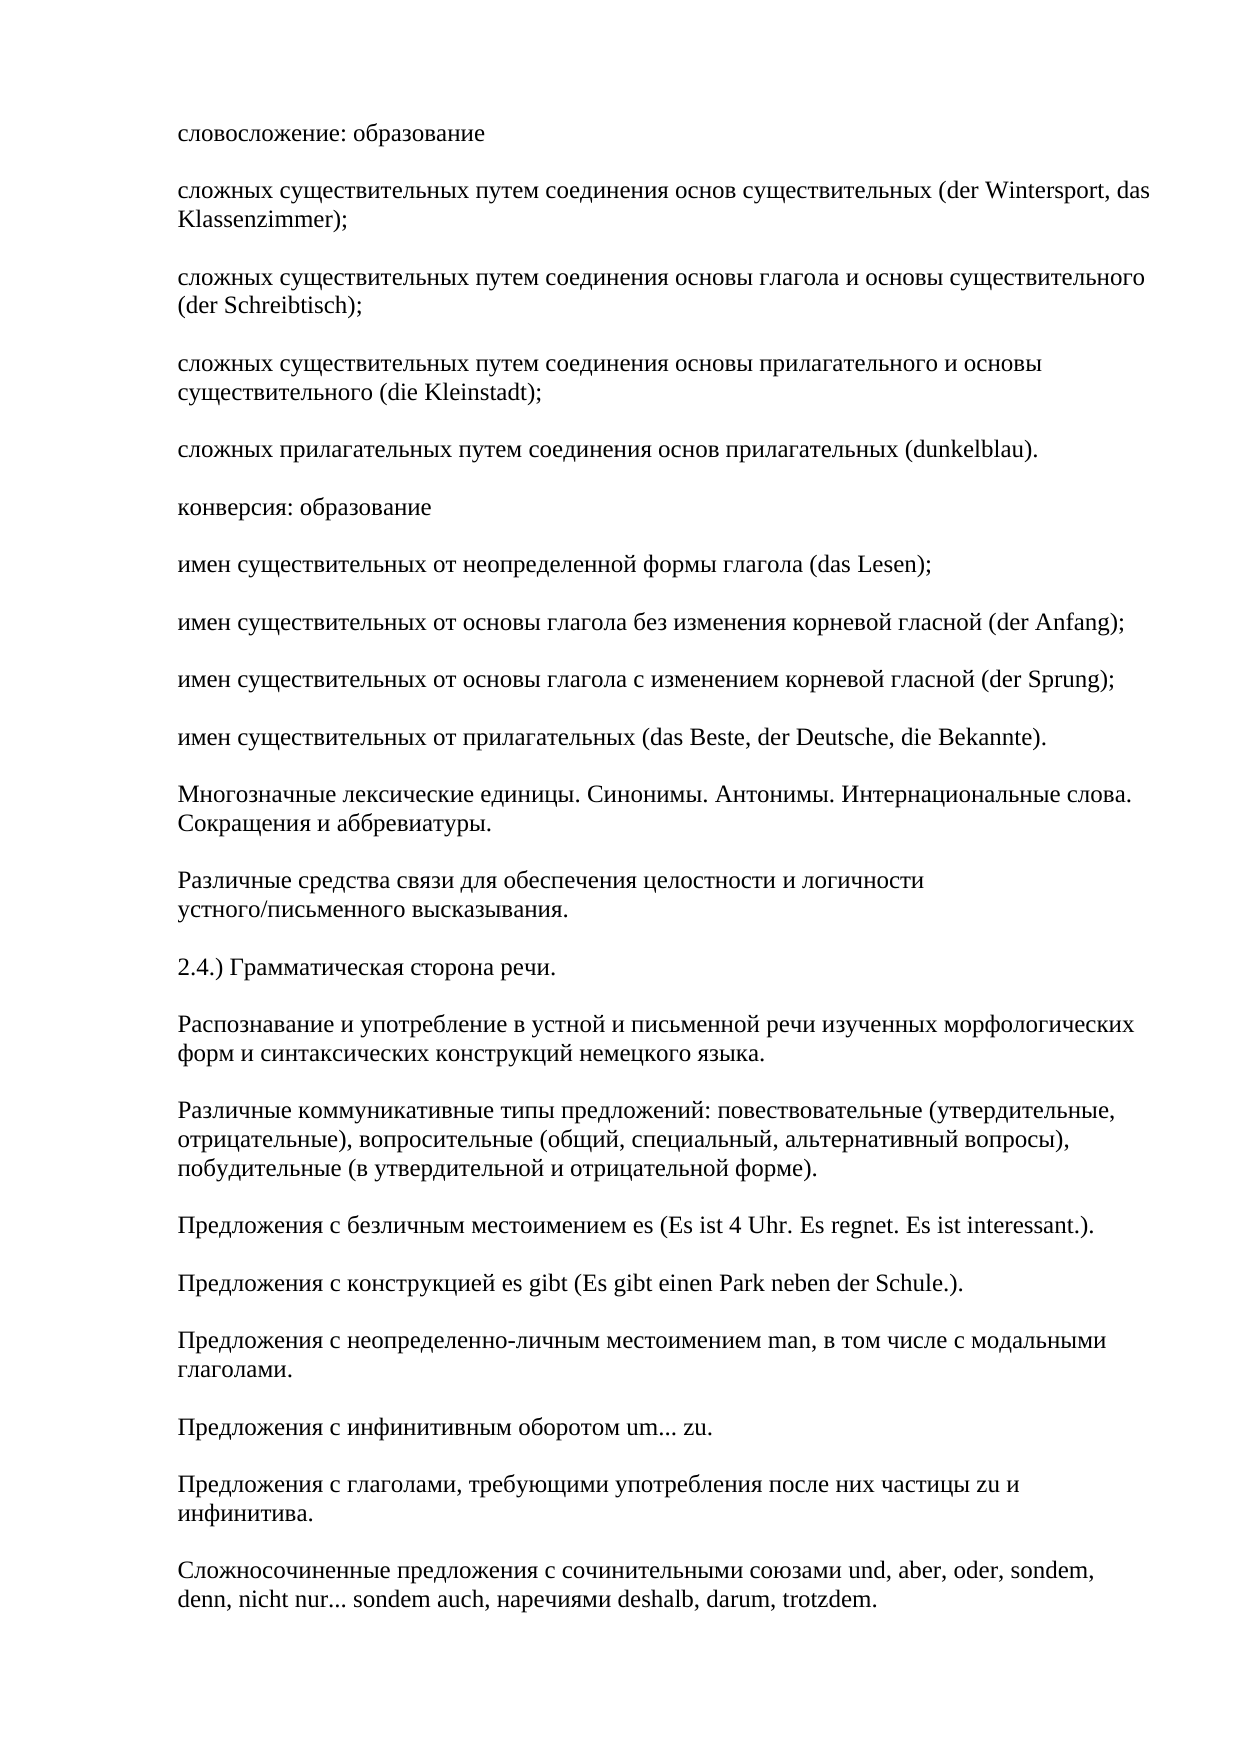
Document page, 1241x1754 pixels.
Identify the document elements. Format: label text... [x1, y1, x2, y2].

text Многозначные лексические единицы. Синонимы. Антонимы. Интернациональные слова. Сокращения и аббревиатуры. [177, 751, 1152, 837]
text имен существительных от основы глагола с изменением корневой гласной (der Sprung); [177, 636, 1152, 693]
text сложных прилагательных путем соединения основ прилагательных (dunkelblau). [177, 406, 1152, 463]
text Предложения с конструкцией es gibt (Es gibt einen Park neben der Schule.). [177, 1239, 1152, 1297]
text имен существительных от прилагательных (das Beste, der Deutsche, die Bekannte). [177, 693, 1152, 751]
text Распознавание и употребление в устной и письменной речи изученных морфологических форм и синтаксических конструкций немецкого языка. [177, 981, 1152, 1067]
text сложных существительных путем соединения основы прилагательного и основы существительного (die Kleinstadt); [177, 319, 1152, 406]
text сложных существительных путем соединения основ существительных (der Wintersport, das Klassenzimmer); [177, 147, 1152, 233]
text сложных существительных путем соединения основы глагола и основы существительного (der Schreibtisch); [177, 233, 1152, 319]
text Различные средства связи для обеспечения целостности и логичности устного/письменного высказывания. [177, 837, 1152, 923]
text Предложения с инфинитивным оборотом um... zu. [177, 1383, 1152, 1441]
text 2.4.) Грамматическая сторона речи. [177, 923, 1152, 981]
text Предложения с глаголами, требующими употребления после них частицы zu и инфинитива. [177, 1441, 1152, 1527]
text Предложения с безличным местоимением es (Es ist 4 Uhr. Es regnet. Es ist interessant.). [177, 1182, 1152, 1239]
text конверсия: образование [177, 463, 1152, 521]
text имен существительных от неопределенной формы глагола (das Lesen); [177, 521, 1152, 578]
text Сложносочиненные предложения с сочинительными союзами und, aber, oder, sondem, denn, nicht nur... sondem auch, наречиями deshalb, darum, trotzdem. [177, 1527, 1152, 1613]
text Различные коммуникативные типы предложений: повествовательные (утвердительные, отрицательные), вопросительные (общий, специальный, альтернативный вопросы), побудительные (в утвердительной и отрицательной форме). [177, 1067, 1152, 1182]
text Предложения с неопределенно-личным местоимением man, в том числе с модальными глаголами. [177, 1297, 1152, 1383]
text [177, 118, 1152, 147]
text имен существительных от основы глагола без изменения корневой гласной (der Anfang); [177, 578, 1152, 636]
